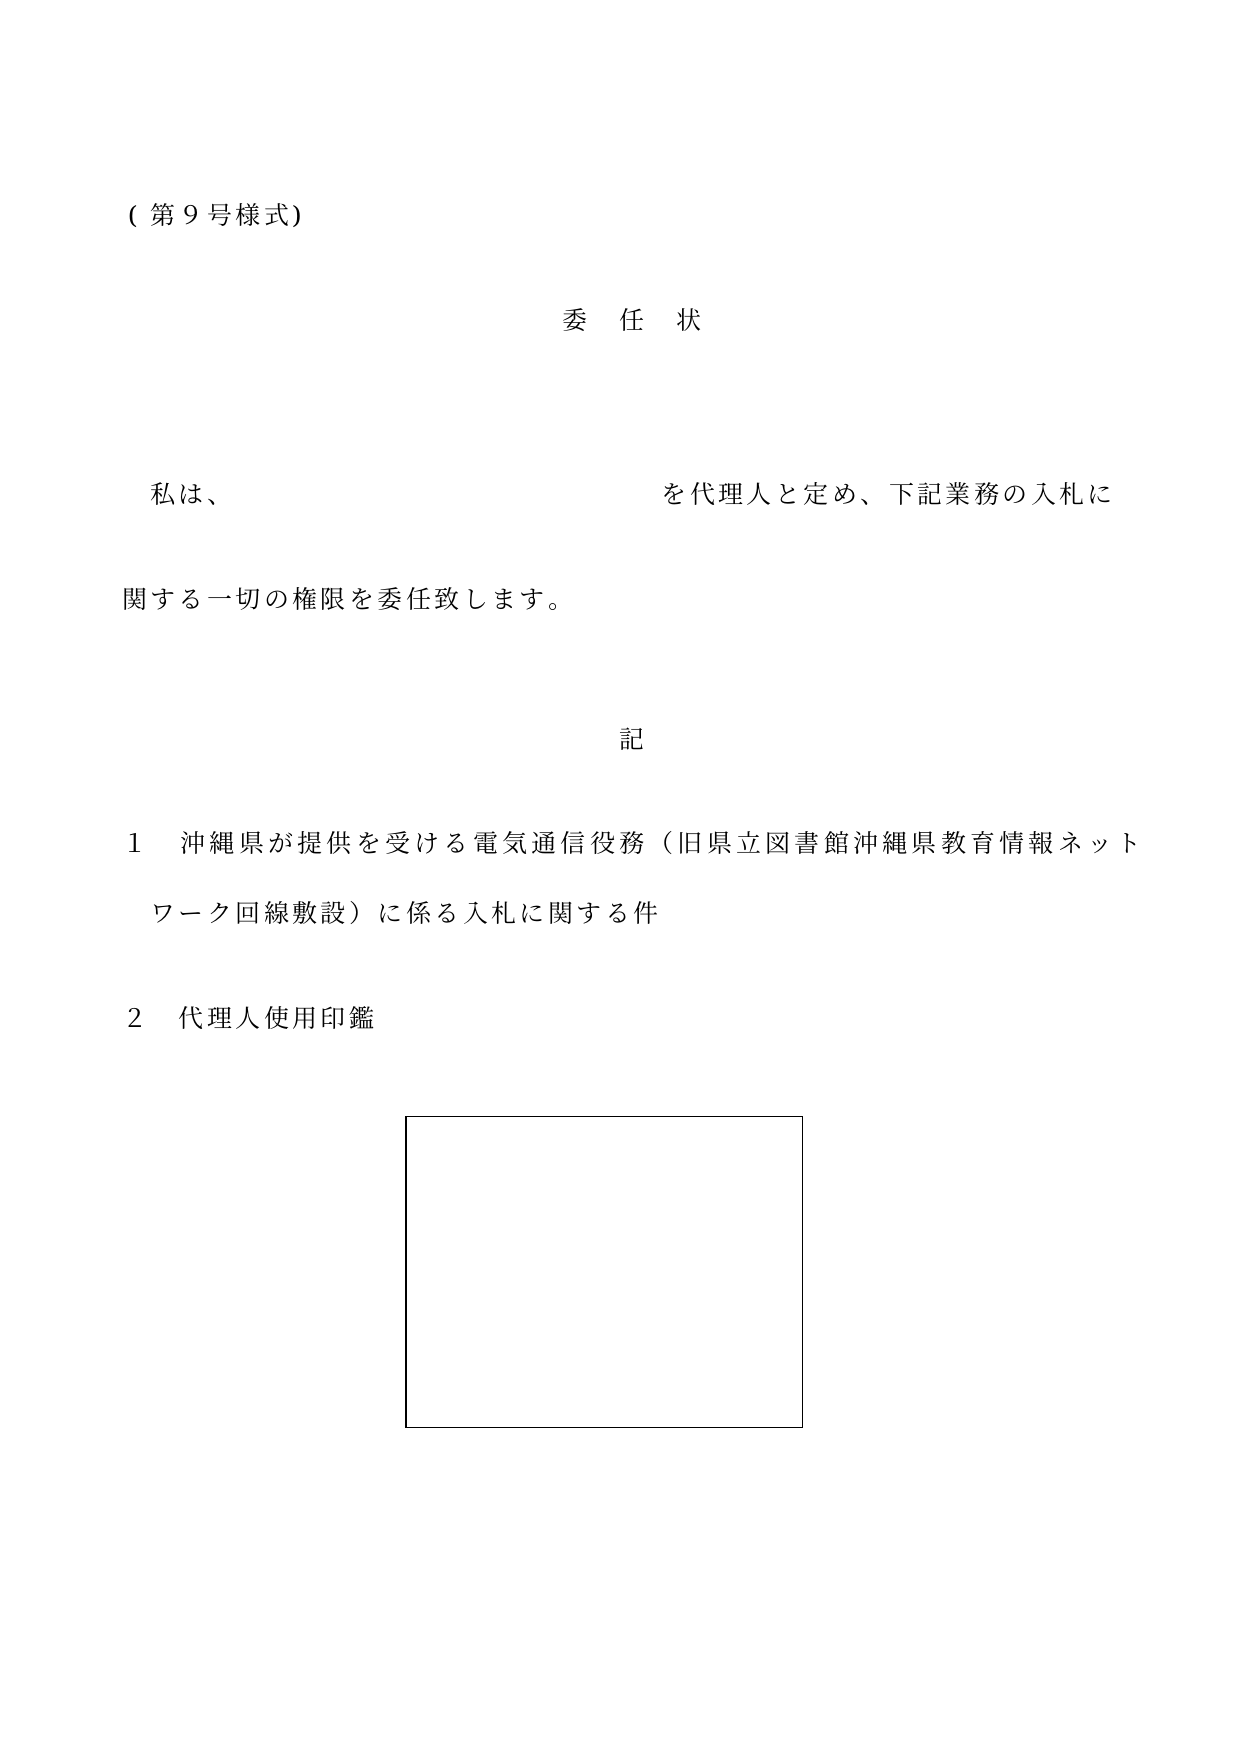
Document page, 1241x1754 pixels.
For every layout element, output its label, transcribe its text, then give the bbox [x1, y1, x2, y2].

text 関する一切の権限を委任致します。 [122, 563, 1146, 633]
text 記 [122, 702, 1146, 772]
text 委 任 状 [122, 284, 1146, 353]
text １ 沖縄県が提供を受ける電気通信役務（旧県立図書館沖縄県教育情報ネットワーク回線敷設）に係る入札に関する件 [122, 807, 1146, 947]
text (第９号様式) [122, 179, 1146, 249]
text ２ 代理人使用印鑑 [122, 982, 1146, 1051]
text 私は、 を代理人と定め、下記業務の入札に [122, 458, 1146, 528]
